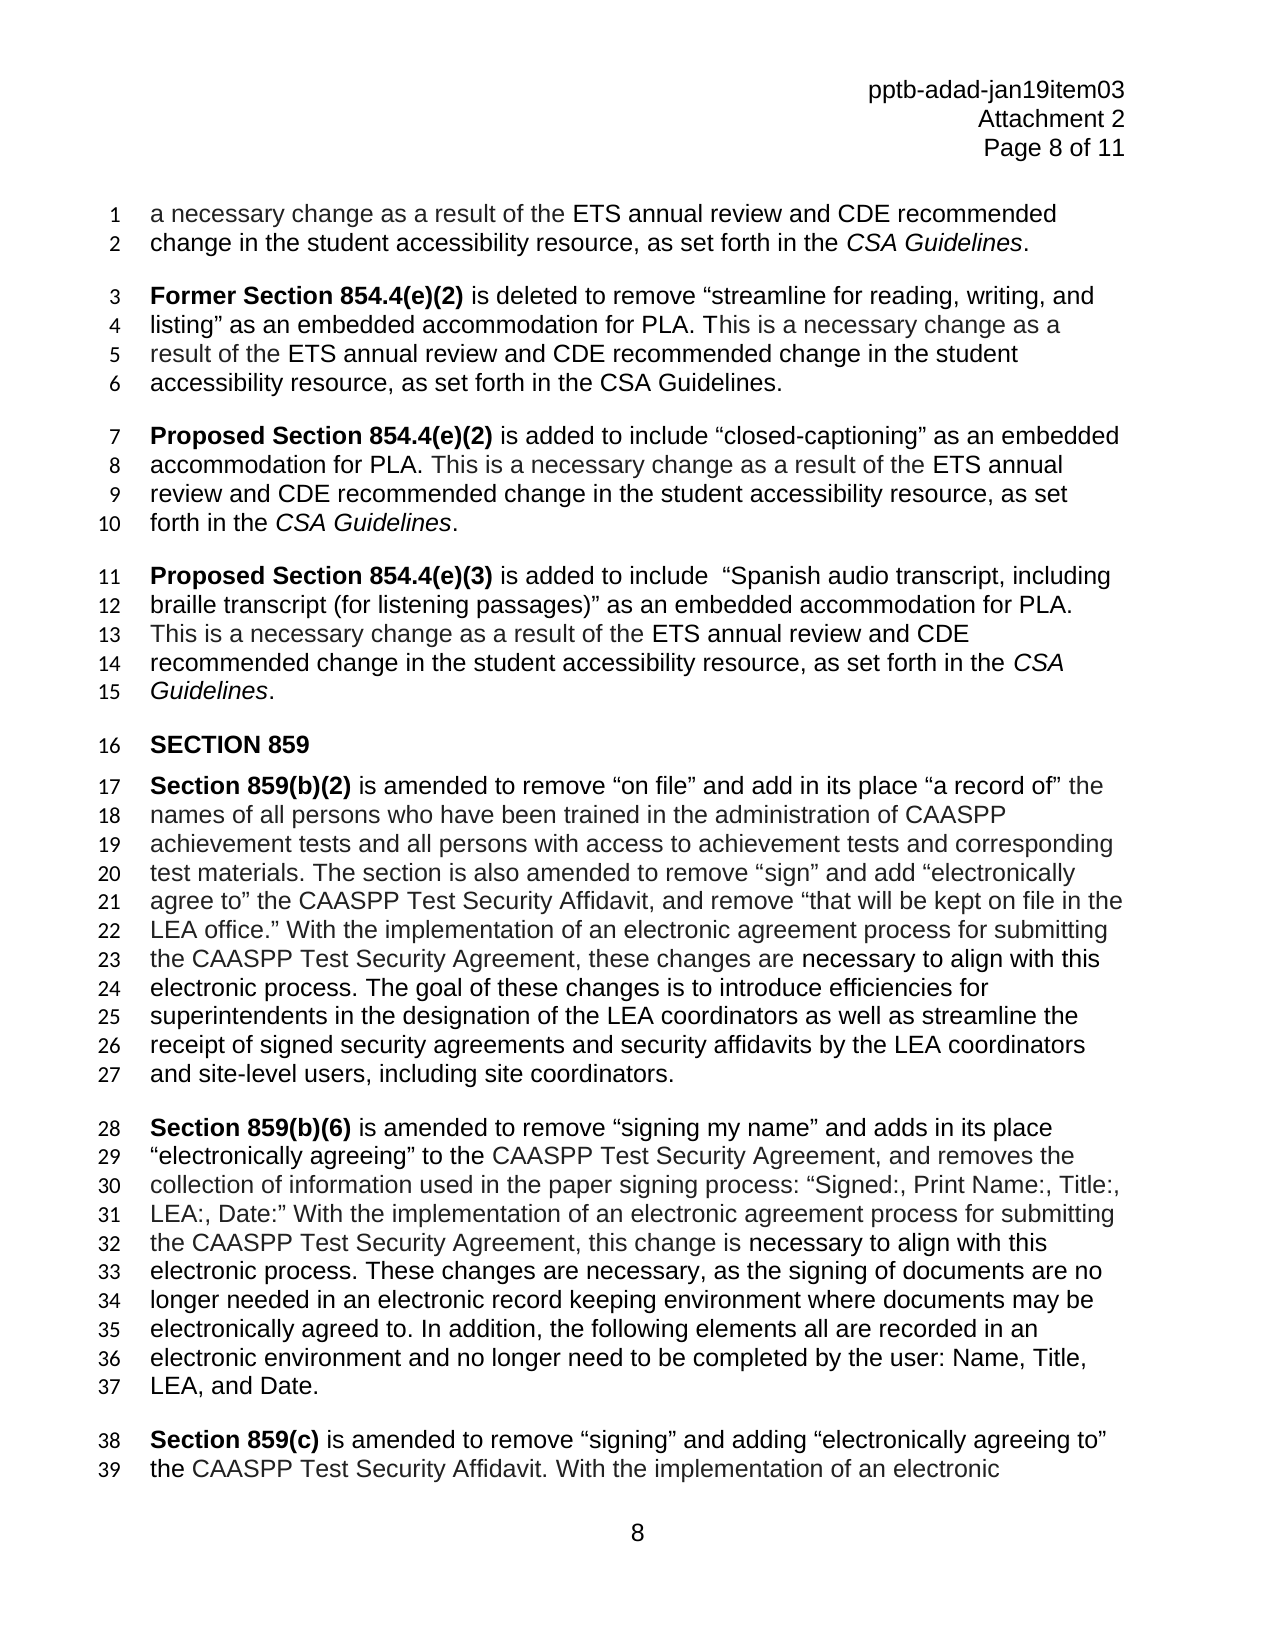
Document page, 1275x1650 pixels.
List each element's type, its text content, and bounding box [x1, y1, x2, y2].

subtitle SECTION 859 [150, 730, 1125, 759]
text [150, 1425, 1125, 1482]
text Section 859(b)(2) is amended to remove “on file” and add in its place “a record of” the names of all persons who have been trained in the administration of CAASPP achievement tests and all persons with access to achievement tests and corresponding test materials. The section is also amended to remove “sign” and add “electronically agree to” the CAASPP Test Security Affidavit, and remove “that will be kept on file in the LEA office.” With the implementation of an electronic agreement process for submitting the CAASPP Test Security Agreement, these changes are necessary to align with this electronic process. The goal of these changes is to introduce efficiencies for superintendents in the designation of the LEA coordinators as well as streamline the receipt of signed security agreements and security affidavits by the LEA coordinators and site-level users, including site coordinators. [150, 771, 1125, 1087]
text Former Section 854.4(e)(2) is deleted to remove “streamline for reading, writing, and listing” as an embedded accommodation for PLA. This is a necessary change as a result of the ETS annual review and CDE recommended change in the student accessibility resource, as set forth in the CSA Guidelines. [150, 281, 1125, 396]
text Section 859(b)(6) is amended to remove “signing my name” and adds in its place “electronically agreeing” to the CAASPP Test Security Agreement, and removes the collection of information used in the paper signing process: “Signed:, Print Name:, Title:, LEA:, Date:” With the implementation of an electronic agreement process for submitting the CAASPP Test Security Agreement, this change is necessary to align with this electronic process. These changes are necessary, as the signing of documents are no longer needed in an electronic record keeping environment where documents may be electronically agreed to. In addition, the following elements all are recorded in an electronic environment and no longer need to be completed by the user: Name, Title, LEA, and Date. [150, 1112, 1125, 1400]
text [150, 199, 1125, 256]
text Proposed Section 854.4(e)(3) is added to include “Spanish audio transcript, including braille transcript (for listening passages)” as an embedded accommodation for PLA. This is a necessary change as a result of the ETS annual review and CDE recommended change in the student accessibility resource, as set forth in the CSA Guidelines. [150, 561, 1125, 705]
text Proposed Section 854.4(e)(2) is added to include “closed-captioning” as an embedded accommodation for PLA. This is a necessary change as a result of the ETS annual review and CDE recommended change in the student accessibility resource, as set forth in the CSA Guidelines. [150, 421, 1125, 536]
